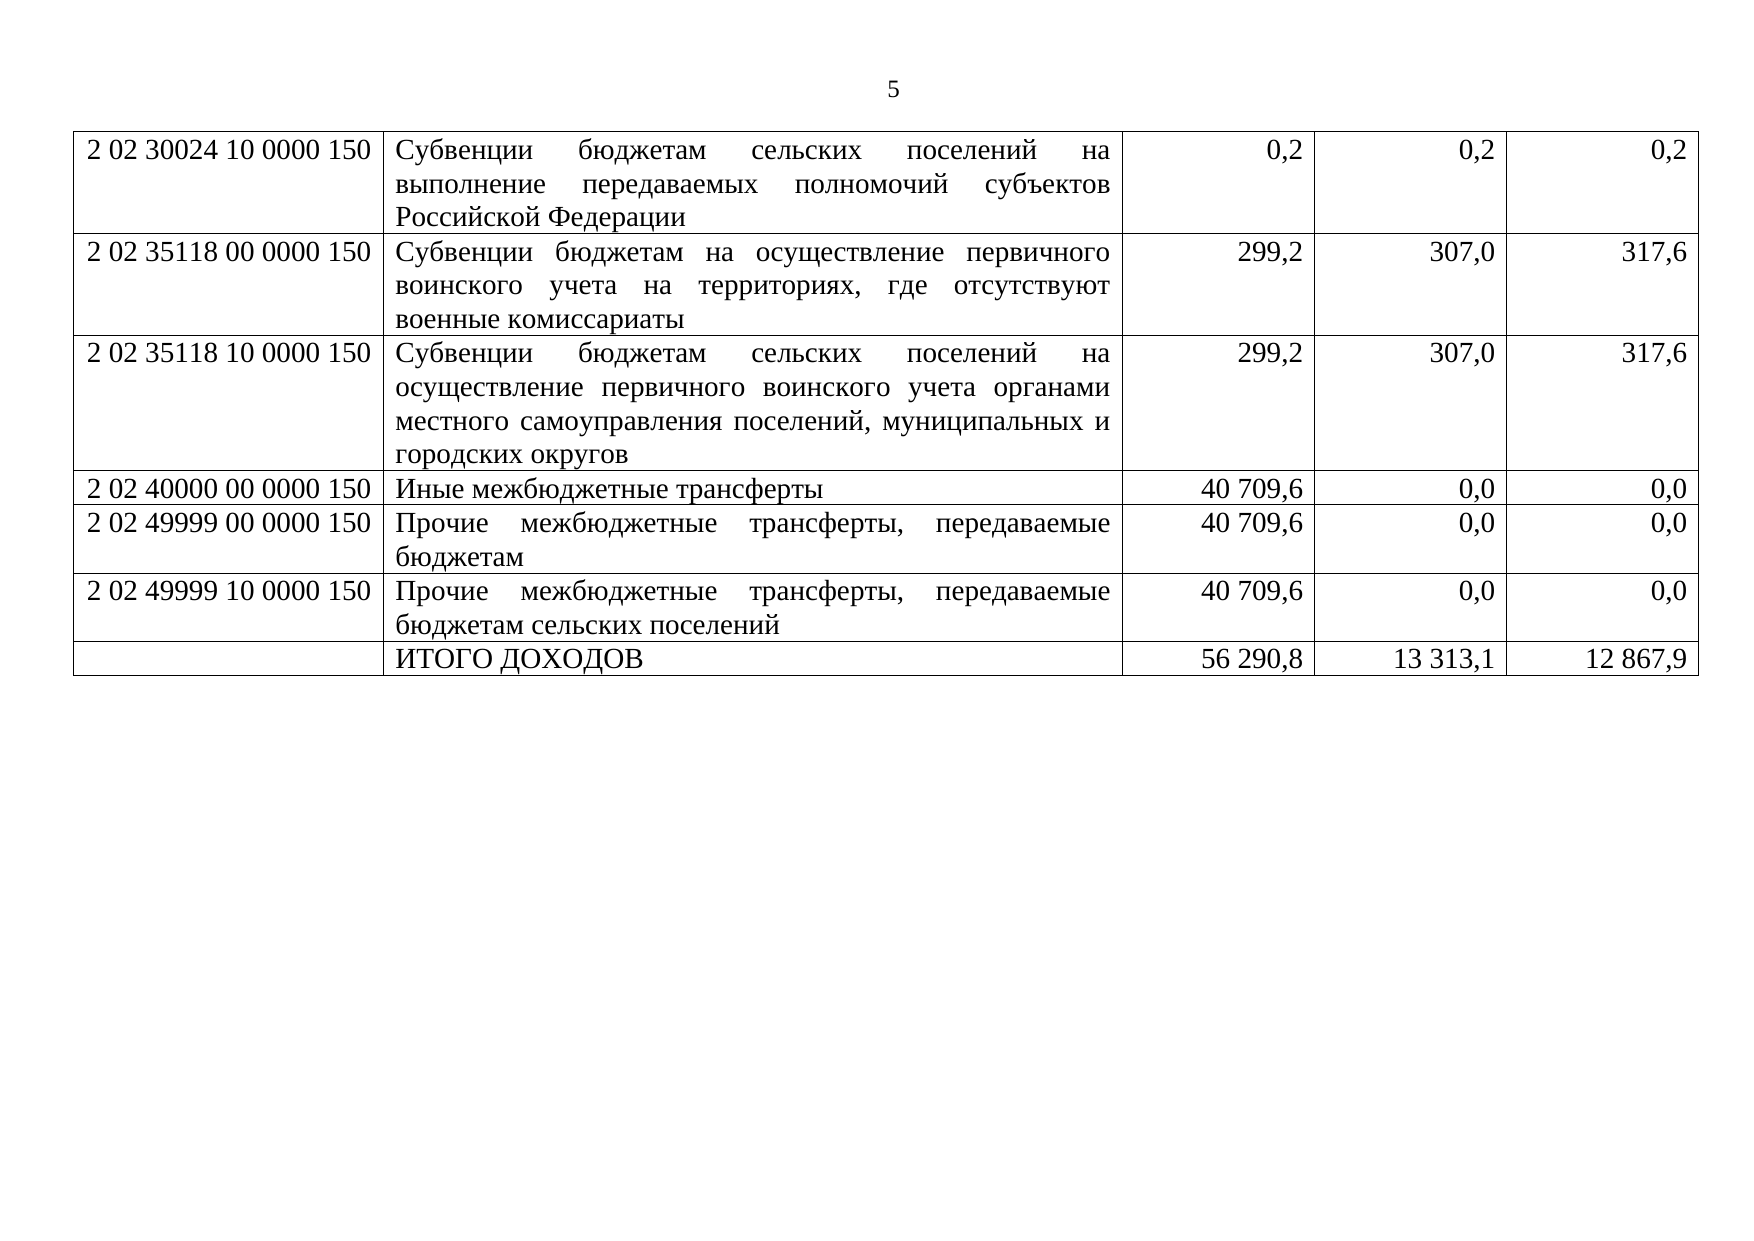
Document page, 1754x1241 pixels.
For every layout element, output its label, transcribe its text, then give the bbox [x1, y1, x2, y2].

table_cell 0,0 [1315, 471, 1506, 504]
table_cell 299,2 [1123, 234, 1314, 334]
table_cell 299,2 [1123, 336, 1314, 470]
table_cell 317,6 [1507, 336, 1698, 470]
table_cell 0,2 [1123, 132, 1314, 233]
table_cell [74, 642, 383, 675]
table_cell 0,0 [1507, 574, 1698, 641]
table_cell Субвенции бюджетам сельских поселений на выполнение передаваемых полномочий субъектов Российской Федерации [384, 132, 1122, 233]
table_cell 307,0 [1315, 336, 1506, 470]
table_cell 0,2 [1315, 132, 1506, 233]
table_cell 13 313,1 [1315, 642, 1506, 675]
table_cell 0,0 [1315, 574, 1506, 641]
table_cell 2 02 49999 10 0000 150 [74, 574, 383, 641]
table_cell 0,0 [1507, 471, 1698, 504]
table_cell 307,0 [1315, 234, 1506, 334]
table_cell ИТОГО ДОХОДОВ [384, 642, 1122, 675]
table_cell 2 02 35118 00 0000 150 [74, 234, 383, 334]
table_cell 40 709,6 [1123, 574, 1314, 641]
table_cell 40 709,6 [1123, 505, 1314, 572]
table_cell 2 02 35118 10 0000 150 [74, 336, 383, 470]
table_cell 0,2 [1507, 132, 1698, 233]
table_cell Субвенции бюджетам на осуществление первичного воинского учета на территориях, где отсутствуют военные комиссариаты [384, 234, 1122, 334]
table_cell 2 02 40000 00 0000 150 [74, 471, 383, 504]
table_cell Иные межбюджетные трансферты [384, 471, 1122, 504]
table_cell 2 02 30024 10 0000 150 [74, 132, 383, 233]
table_cell 12 867,9 [1507, 642, 1698, 675]
table_cell Прочие межбюджетные трансферты, передаваемые бюджетам сельских поселений [384, 574, 1122, 641]
table_cell 56 290,8 [1123, 642, 1314, 675]
table_cell Прочие межбюджетные трансферты, передаваемые бюджетам [384, 505, 1122, 572]
table_cell 0,0 [1507, 505, 1698, 572]
table_cell Субвенции бюджетам сельских поселений на осуществление первичного воинского учета органами местного самоуправления поселений, муниципальных и городских округов [384, 336, 1122, 470]
table_cell 317,6 [1507, 234, 1698, 334]
table_cell 2 02 49999 00 0000 150 [74, 505, 383, 572]
table_cell 40 709,6 [1123, 471, 1314, 504]
table_cell 0,0 [1315, 505, 1506, 572]
